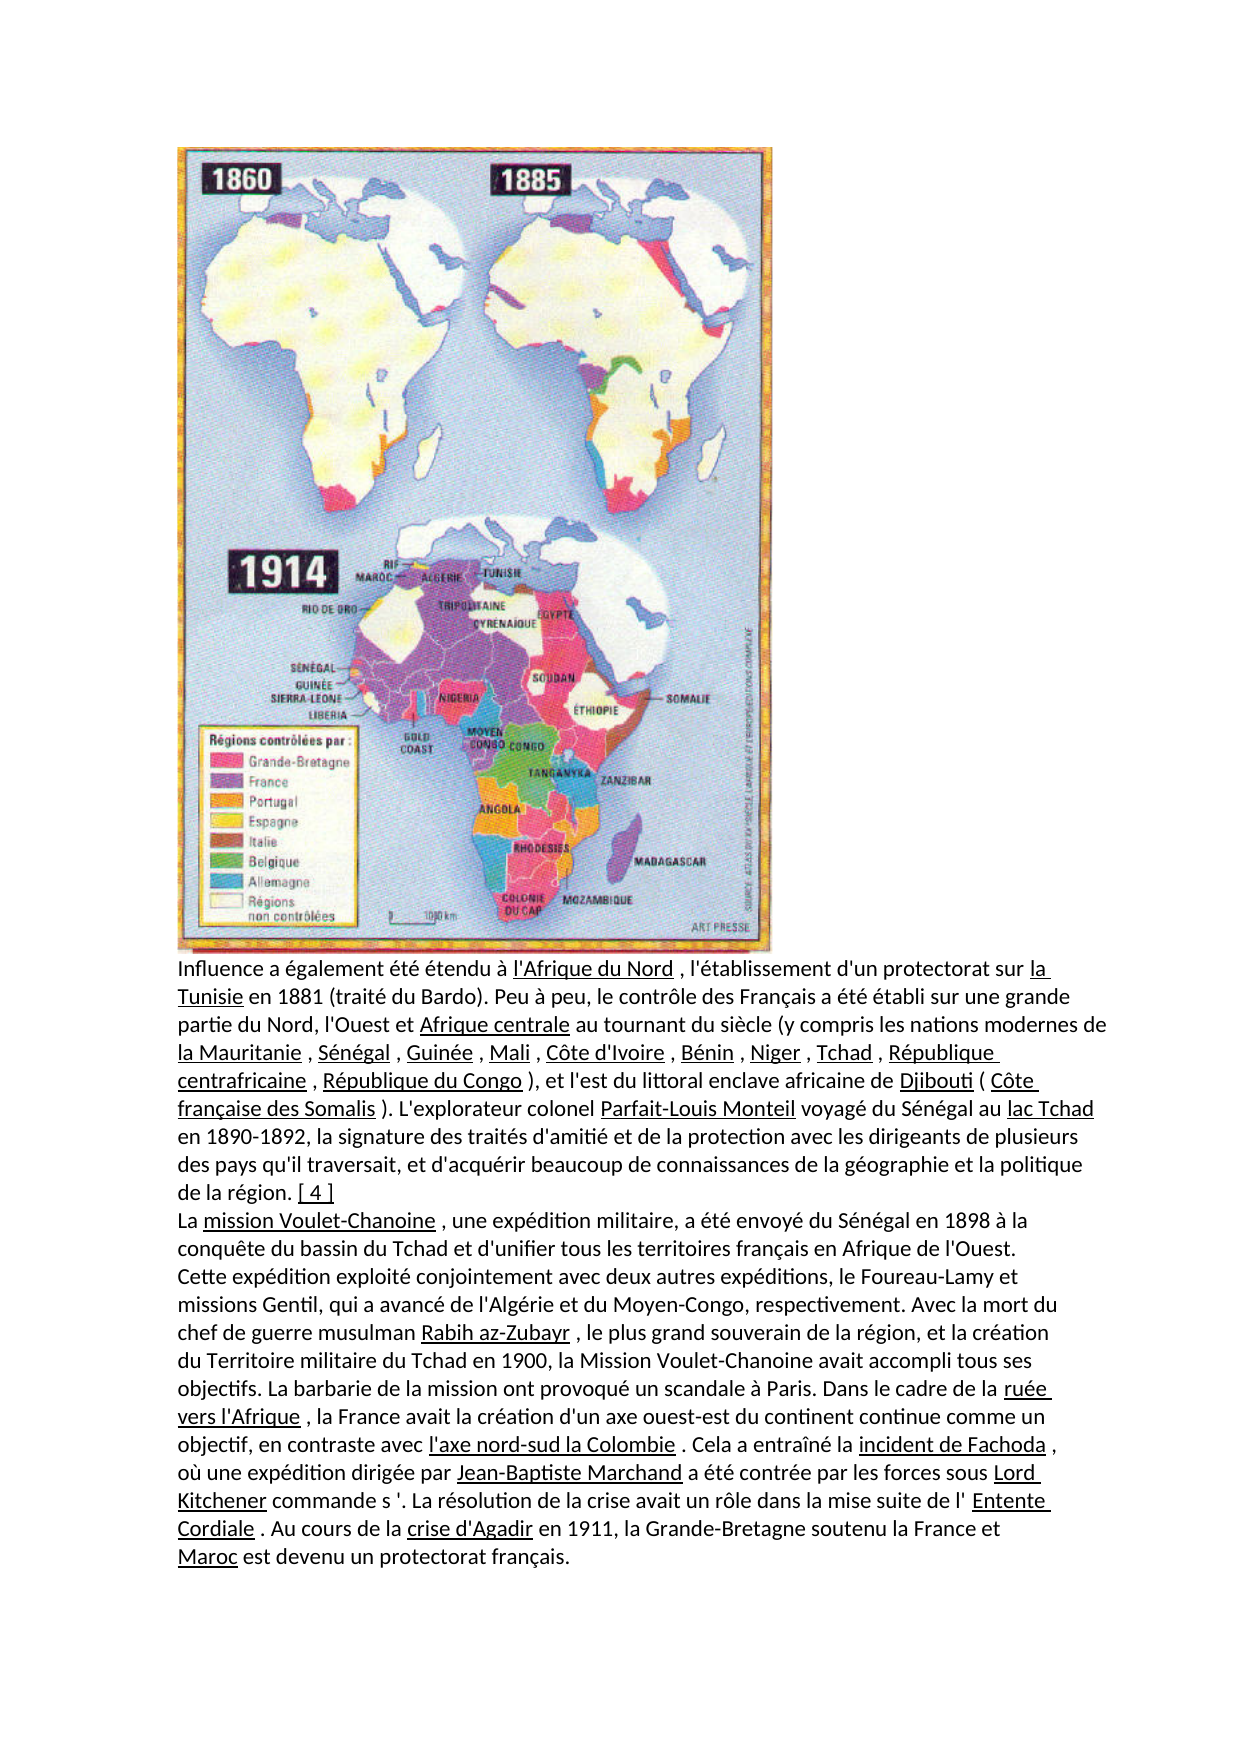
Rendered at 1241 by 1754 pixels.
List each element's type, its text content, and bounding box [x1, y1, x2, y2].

text La mission Voulet-Chanoine , une expédition militaire, a été envoyé du Sénégal en 1898 à la conquête du bassin du Tchad et d'unifier tous les territoires français en Afrique de l'Ouest. Cette expédition exploité conjointement avec deux autres expéditions, le Foureau-Lamy et missions Gentil, qui a avancé de l'Algérie et du Moyen-Congo, respectivement. Avec la mort du chef de guerre musulman Rabih az-Zubayr , le plus grand souverain de la région, et la création du Territoire militaire du Tchad en 1900, la Mission Voulet-Chanoine avait accompli tous ses objectifs. La barbarie de la mission ont provoqué un scandale à Paris. Dans le cadre de la ruée vers l'Afrique , la France avait la création d'un axe ouest-est du continent continue comme un objectif, en contraste avec l'axe nord-sud la Colombie . Cela a entraîné la incident de Fachoda , où une expédition dirigée par Jean-Baptiste Marchand a été contrée par les forces sous Lord Kitchener commande s '. La résolution de la crise avait un rôle dans la mise suite de l' Entente Cordiale . Au cours de la crise d'Agadir en 1911, la Grande-Bretagne soutenu la France et Maroc est devenu un protectorat français. [177, 1206, 1063, 1570]
text Influence a également été étendu à l'Afrique du Nord , l'établissement d'un protectorat sur la Tunisie en 1881 (traité du Bardo). Peu à peu, le contrôle des Français a été établi sur une grande partie du Nord, l'Ouest et Afrique centrale au tournant du siècle (y compris les nations modernes de la Mauritanie , Sénégal , Guinée , Mali , Côte d'Ivoire , Bénin , Niger , Tchad , République centrafricaine , République du Congo ), et l'est du littoral enclave africaine de Djibouti ( Côte française des Somalis ). L'explorateur colonel Parfait-Louis Monteil voyagé du Sénégal au lac Tchad en 1890-1892, la signature des traités d'amitié et de la protection avec les dirigeants de plusieurs des pays qu'il traversait, et d'acquérir beaucoup de connaissances de la géographie et la politique de la région. [ 4 ] [177, 954, 1107, 1206]
picture [177, 147, 773, 954]
